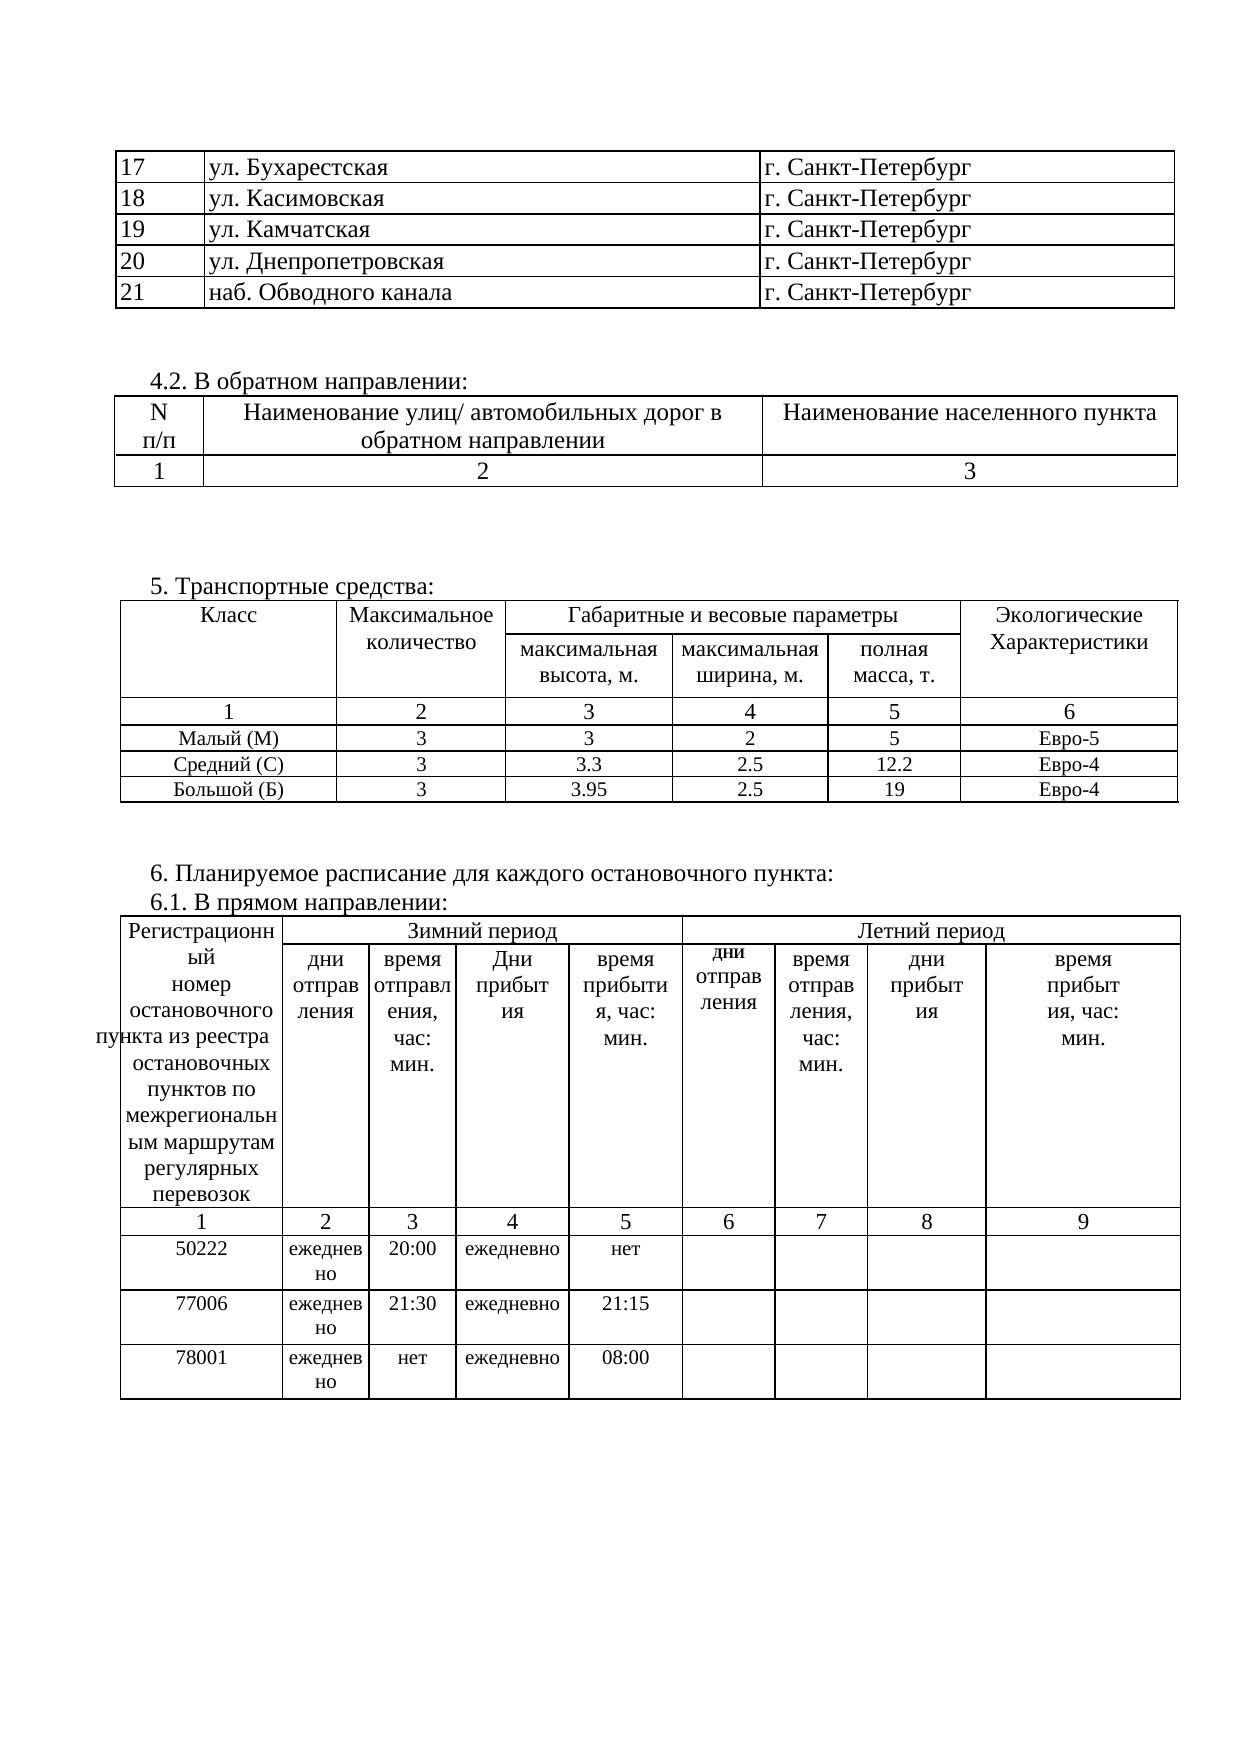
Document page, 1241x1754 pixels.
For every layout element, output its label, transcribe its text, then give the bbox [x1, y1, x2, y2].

table_cell 3.3 [506, 752, 672, 776]
table_cell ежедневно [283, 1291, 368, 1343]
table_cell 6 [961, 698, 1177, 724]
table_cell время прибыти я, час: мин. [570, 945, 682, 1207]
table_cell ежедневно [457, 1236, 568, 1289]
table_cell [776, 1345, 867, 1398]
table_cell 5 [829, 698, 960, 724]
table_cell 1 [121, 1208, 282, 1235]
table_cell 4 [457, 1208, 568, 1235]
table_cell 3 [763, 454, 1177, 486]
table_cell г. Санкт-Петербург [761, 183, 1174, 213]
table_cell 2.5 [673, 777, 827, 801]
table_cell ежедневно [457, 1345, 568, 1398]
table_cell дни прибыт ия [868, 945, 985, 1207]
table_cell 78001 [121, 1345, 282, 1398]
table_cell ул. Касимовская [205, 183, 759, 213]
table_cell 3 [370, 1208, 455, 1235]
table_cell 19 [117, 215, 204, 244]
table_cell 4 [673, 698, 827, 724]
table_cell нет [370, 1345, 455, 1398]
table_cell 7 [776, 1208, 867, 1235]
table_cell [987, 1291, 1180, 1343]
table_header Экологические Характеристики [961, 601, 1177, 696]
table_header Регистрационный номер остановочного пункта из реестра остановочных пунктов по межрегиональным маршрутам регулярных перевозок [121, 917, 282, 1207]
table_cell наб. Обводного канала [205, 277, 759, 307]
table_cell ДНИ отправ ления [683, 945, 774, 1207]
table_cell [683, 1236, 774, 1289]
table_cell г. Санкт-Петербург [761, 246, 1174, 276]
table_cell 2 [337, 698, 505, 724]
table_cell 9 [987, 1208, 1180, 1235]
table_cell [987, 1236, 1180, 1289]
table_cell Большой (Б) [121, 777, 336, 801]
table_cell ул. Бухарестская [205, 152, 759, 181]
table_header Класс [121, 601, 336, 696]
table_cell Дни прибыт ия [457, 945, 568, 1207]
table_cell [776, 1236, 867, 1289]
table_header N п/п [115, 397, 203, 454]
table_cell время отправл ения, час: мин. [370, 945, 455, 1207]
table_cell нет [570, 1236, 682, 1289]
table_header Летний период [683, 917, 1180, 943]
table_cell [683, 1345, 774, 1398]
table_header Зимний период [283, 917, 682, 943]
table_cell ежедневно [283, 1345, 368, 1398]
table_cell 3 [337, 726, 505, 750]
table_cell Евро-4 [961, 752, 1177, 776]
table_cell г. Санкт-Петербург [761, 215, 1174, 244]
table_cell 17 [117, 152, 204, 181]
table_cell 19 [829, 777, 960, 801]
table_header Габаритные и весовые параметры [506, 601, 960, 633]
table_cell [987, 1345, 1180, 1398]
table_cell 21:30 [370, 1291, 455, 1343]
table_cell полная масса, т. [829, 635, 960, 696]
table_cell 12.2 [829, 752, 960, 776]
table_cell 3 [506, 726, 672, 750]
table_cell ул. Днепропетровская [205, 246, 759, 276]
table_cell 3 [337, 777, 505, 801]
table_header Наименование населенного пункта [763, 397, 1177, 454]
table_cell 2.5 [673, 752, 827, 776]
table_cell г. Санкт-Петербург [761, 152, 1174, 181]
table_cell дни отправ ления [283, 945, 368, 1207]
table_cell 77006 [121, 1291, 282, 1343]
table_cell 20 [117, 246, 204, 276]
table_cell время отправ ления, час: мин. [776, 945, 867, 1207]
table_cell 21 [117, 277, 204, 307]
text 6. Планируемое расписание для каждого остановочного пункта: [150, 858, 1090, 887]
table_cell 1 [115, 455, 203, 486]
text 6.1. В прямом направлении: [150, 887, 1090, 915]
text 4.2. В обратном направлении: [150, 366, 1090, 395]
table_cell 1 [121, 698, 336, 724]
table_cell [776, 1291, 867, 1343]
table_cell 20:00 [370, 1236, 455, 1289]
table_cell 2 [204, 456, 762, 486]
table_cell Евро-4 [961, 777, 1177, 801]
table_cell 3 [506, 698, 672, 724]
table_header Максимальное количество [337, 601, 505, 696]
table_cell время прибыт ия, час: мин. [987, 945, 1180, 1207]
table_cell 5 [570, 1208, 682, 1235]
table_cell ежедневно [283, 1236, 368, 1289]
table_cell Малый (М) [121, 726, 336, 750]
table_cell [868, 1345, 985, 1398]
table_cell 2 [283, 1208, 368, 1235]
table_cell [868, 1291, 985, 1343]
table_cell Средний (С) [121, 752, 336, 776]
table_cell [683, 1291, 774, 1343]
table_cell 08:00 [570, 1345, 682, 1398]
table_cell г. Санкт-Петербург [761, 277, 1174, 307]
table_cell 21:15 [570, 1291, 682, 1343]
table_cell 3.95 [506, 777, 672, 801]
text 5. Транспортные средства: [150, 571, 1090, 600]
table_cell 3 [337, 752, 505, 776]
table_cell максимальная высота, м. [506, 635, 672, 696]
table_cell ул. Камчатская [205, 215, 759, 244]
table_cell Евро-5 [961, 726, 1177, 750]
table_cell 5 [829, 726, 960, 750]
table_cell ежедневно [457, 1291, 568, 1343]
table_cell [868, 1236, 985, 1289]
table_cell 2 [673, 726, 827, 750]
table_cell 18 [117, 183, 204, 213]
table_cell максимальная ширина, м. [673, 635, 827, 696]
table_cell 6 [683, 1208, 774, 1235]
table_cell 50222 [121, 1236, 282, 1289]
table_header Наименование улиц/ автомобильных дорог в обратном направлении [204, 397, 762, 454]
table_cell 8 [868, 1208, 985, 1235]
